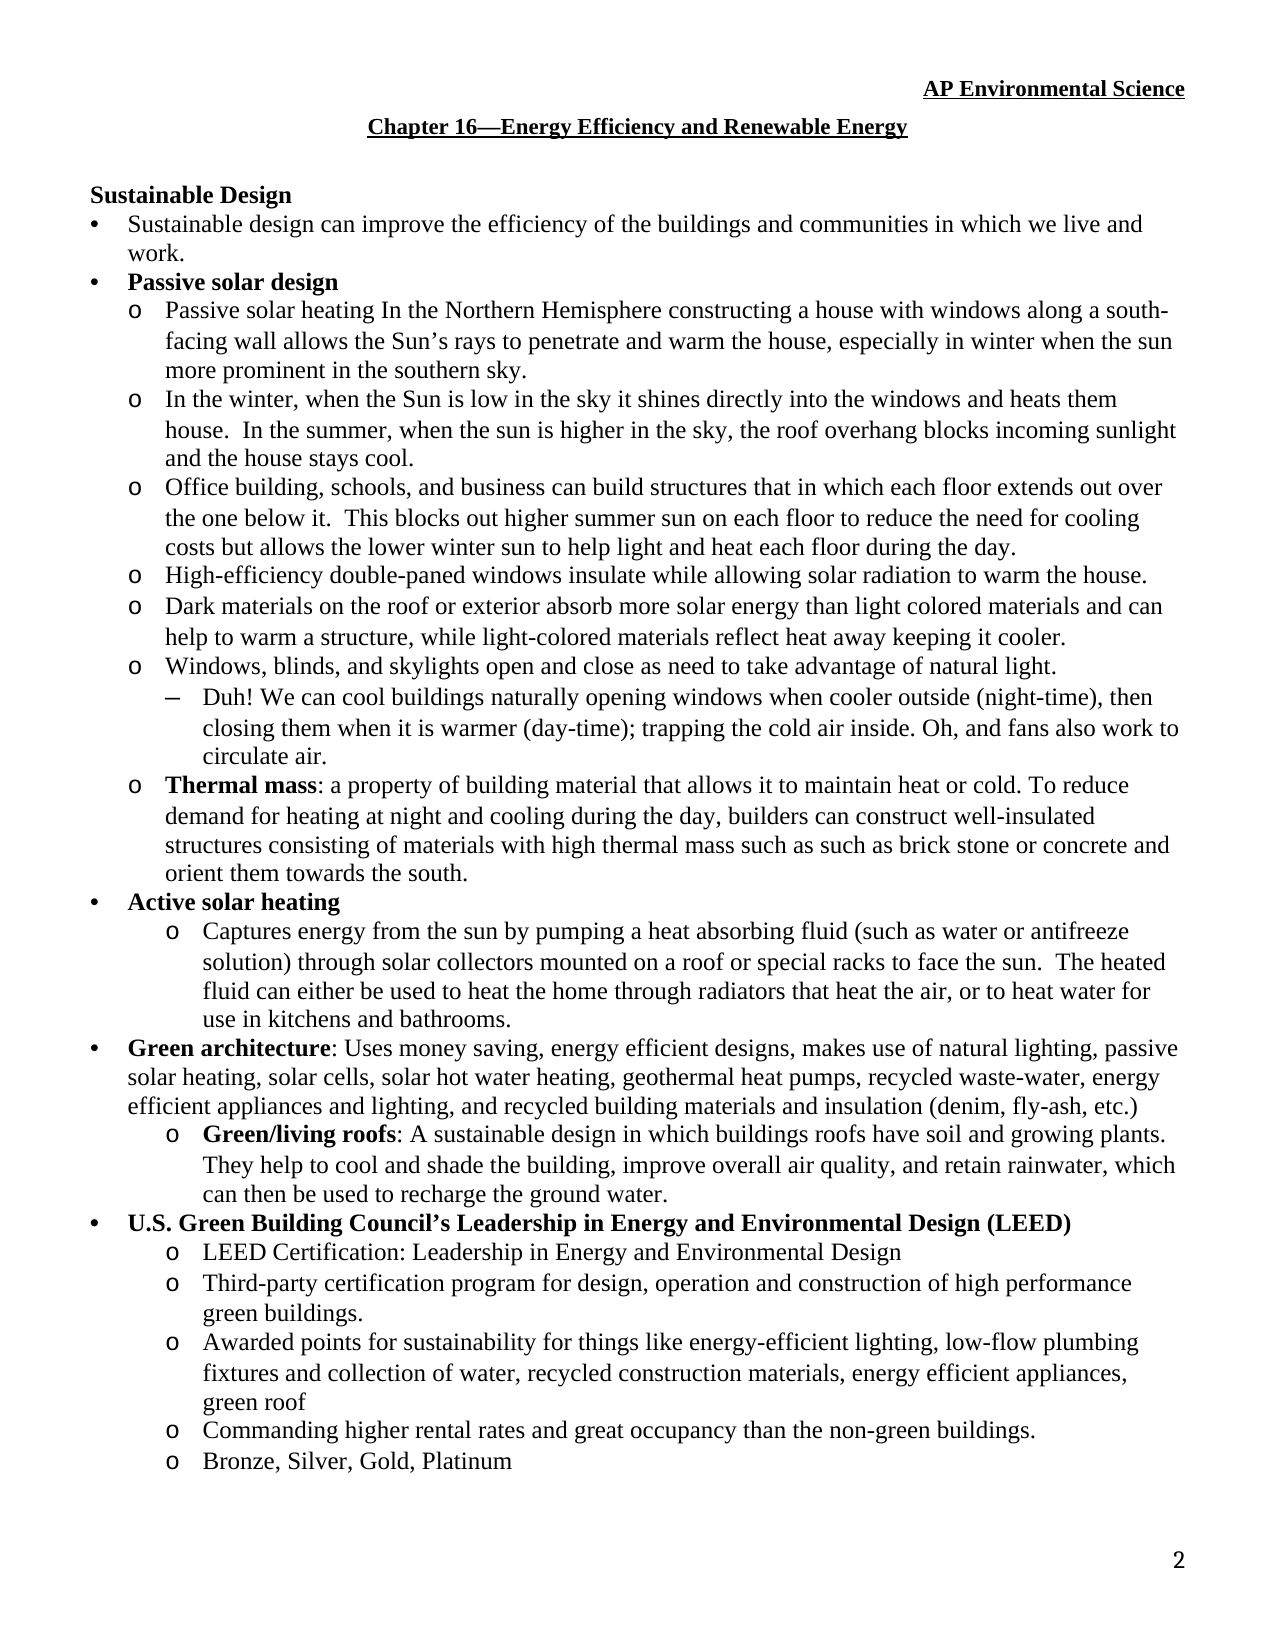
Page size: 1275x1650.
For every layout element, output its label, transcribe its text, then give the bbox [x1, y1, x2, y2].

list Third-party certification program for design, operation and construction of high performance green buildings. [165, 1268, 1185, 1327]
list U.S. Green Building Council’s Leadership in Energy and Environmental Design (LEED) [90, 1208, 1185, 1237]
list High-efficiency double-paned windows insulate while allowing solar radiation to warm the house. [127, 561, 1185, 591]
list In the winter, when the Sun is low in the sky it shines directly into the windows and heats them house. In the summer, when the sun is higher in the sky, the roof overhang blocks incoming sunlight and the house stays cool. [127, 384, 1185, 472]
list Commanding higher rental rates and great occupancy than the non-green buildings. [165, 1416, 1185, 1446]
list LEED Certification: Leadership in Energy and Environmental Design [165, 1237, 1185, 1268]
list Green/living roofs: A sustainable design in which buildings roofs have soil and growing plants. They help to cool and shade the building, improve overall air quality, and retain rainwater, which can then be used to recharge the ground water. [165, 1119, 1185, 1208]
list Dark materials on the roof or exterior absorb more solar energy than light colored materials and can help to warm a structure, while light-colored materials reflect heat away keeping it cooler. [127, 591, 1185, 651]
list Passive solar heating In the Northern Hemisphere constructing a house with windows along a south-facing wall allows the Sun’s rays to penetrate and warm the house, especially in winter when the sun more prominent in the southern sky. [127, 296, 1185, 384]
list Office building, schools, and business can build structures that in which each floor extends out over the one below it. This blocks out higher summer sun on each floor to reduce the need for cooling costs but allows the lower winter sun to help light and heat each floor during the day. [127, 472, 1185, 561]
list Sustainable design can improve the efficiency of the buildings and communities in which we live and work. [90, 209, 1185, 267]
list Windows, blinds, and skylights open and close as need to take advantage of natural light. [127, 651, 1185, 682]
list Active solar heating [90, 887, 1185, 916]
list Awarded points for sustainability for things like energy-efficient lighting, low-flow plumbing fixtures and collection of water, recycled construction materials, energy efficient appliances, green roof [165, 1327, 1185, 1416]
list Passive solar design [90, 267, 1185, 296]
list Green architecture: Uses money saving, energy efficient designs, makes use of natural lighting, passive solar heating, solar cells, solar hot water heating, geothermal heat pumps, recycled waste-water, energy efficient appliances and lighting, and recycled building materials and insulation (denim, fly-ash, etc.) [90, 1033, 1185, 1119]
list Thermal mass: a property of building material that allows it to maintain heat or cold. To reduce demand for heating at night and cooling during the day, builders can construct well-insulated structures consisting of materials with high thermal mass such as such as brick stone or concrete and orient them towards the south. [127, 770, 1185, 887]
list Bronze, Silver, Gold, Platinum [165, 1446, 1185, 1477]
text Sustainable Design [90, 180, 1185, 209]
list Duh! We can cool buildings naturally opening windows when cooler outside (night-time), then closing them when it is warmer (day-time); trapping the cold air inside. Oh, and fans also work to circulate air. [165, 682, 1185, 770]
list Captures energy from the sun by pumping a heat absorbing fluid (such as water or antifreeze solution) through solar collectors mounted on a roof or special racks to face the sun. The heated fluid can either be used to heat the home through radiators that heat the air, or to heat water for use in kitchens and bathrooms. [165, 916, 1185, 1033]
